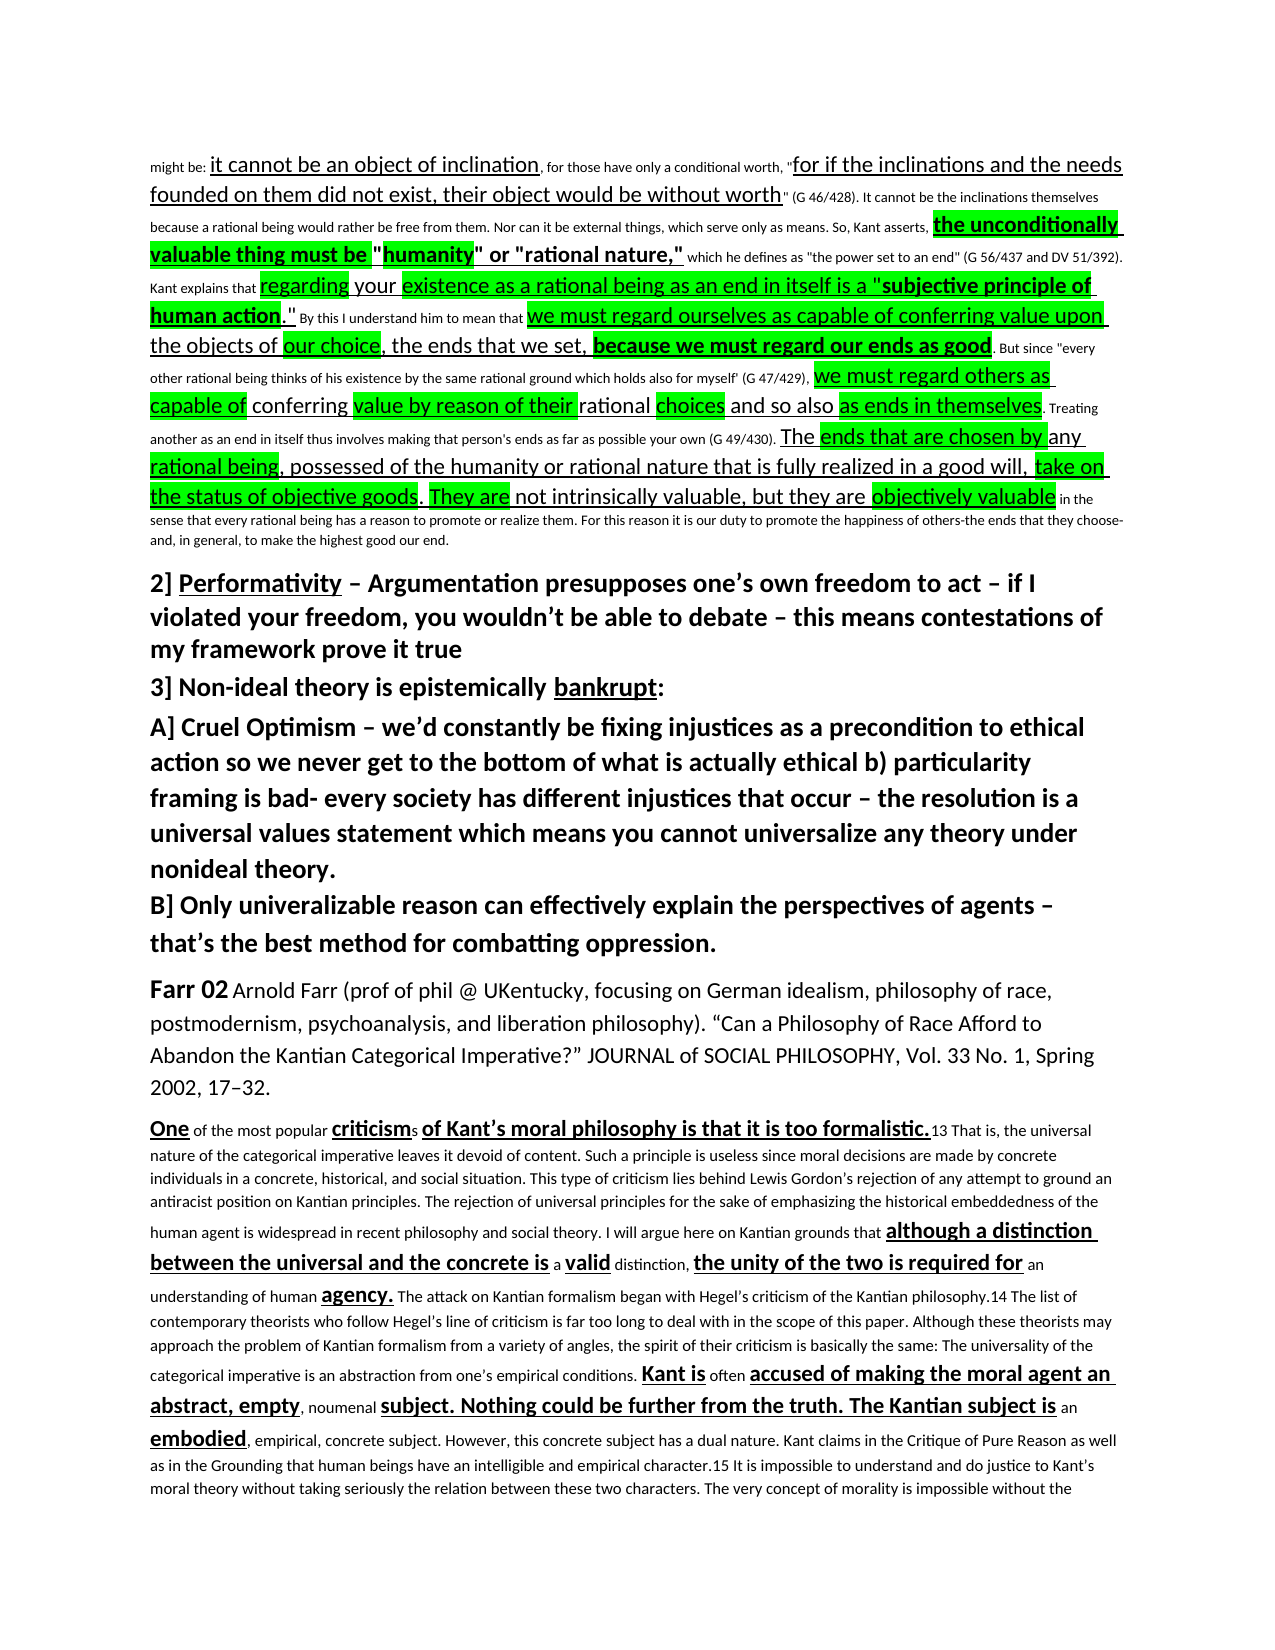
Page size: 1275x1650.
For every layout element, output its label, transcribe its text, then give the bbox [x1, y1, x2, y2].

subtitle B] Only univeralizable reason can effectively explain the perspectives of agents – that’s the best method for combatting oppression. [150, 888, 1125, 959]
subtitle A] Cruel Optimism – we’d constantly be fixing injustices as a precondition to ethical action so we never get to the bottom of what is actually ethical b) particularity framing is bad- every society has different injustices that occur – the resolution is a universal values statement which means you cannot universalize any theory under nonideal theory. [150, 710, 1125, 885]
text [150, 150, 1125, 549]
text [150, 1114, 1125, 1498]
text Farr 02 Arnold Farr (prof of phil @ UKentucky, focusing on German idealism, philosophy of race, postmodernism, psychoanalysis, and liberation philosophy). “Can a Philosophy of Race Afford to Abandon the Kantian Categorical Imperative?” JOURNAL of SOCIAL PHILOSOPHY, Vol. 33 No. 1, Spring 2002, 17–32. [150, 972, 1125, 1102]
subtitle 2] Performativity – Argumentation presupposes one’s own freedom to act – if I violated your freedom, you wouldn’t be able to debate – this means contestations of my framework prove it true [150, 567, 1125, 666]
subtitle 3] Non-ideal theory is epistemically bankrupt: [150, 670, 1125, 703]
